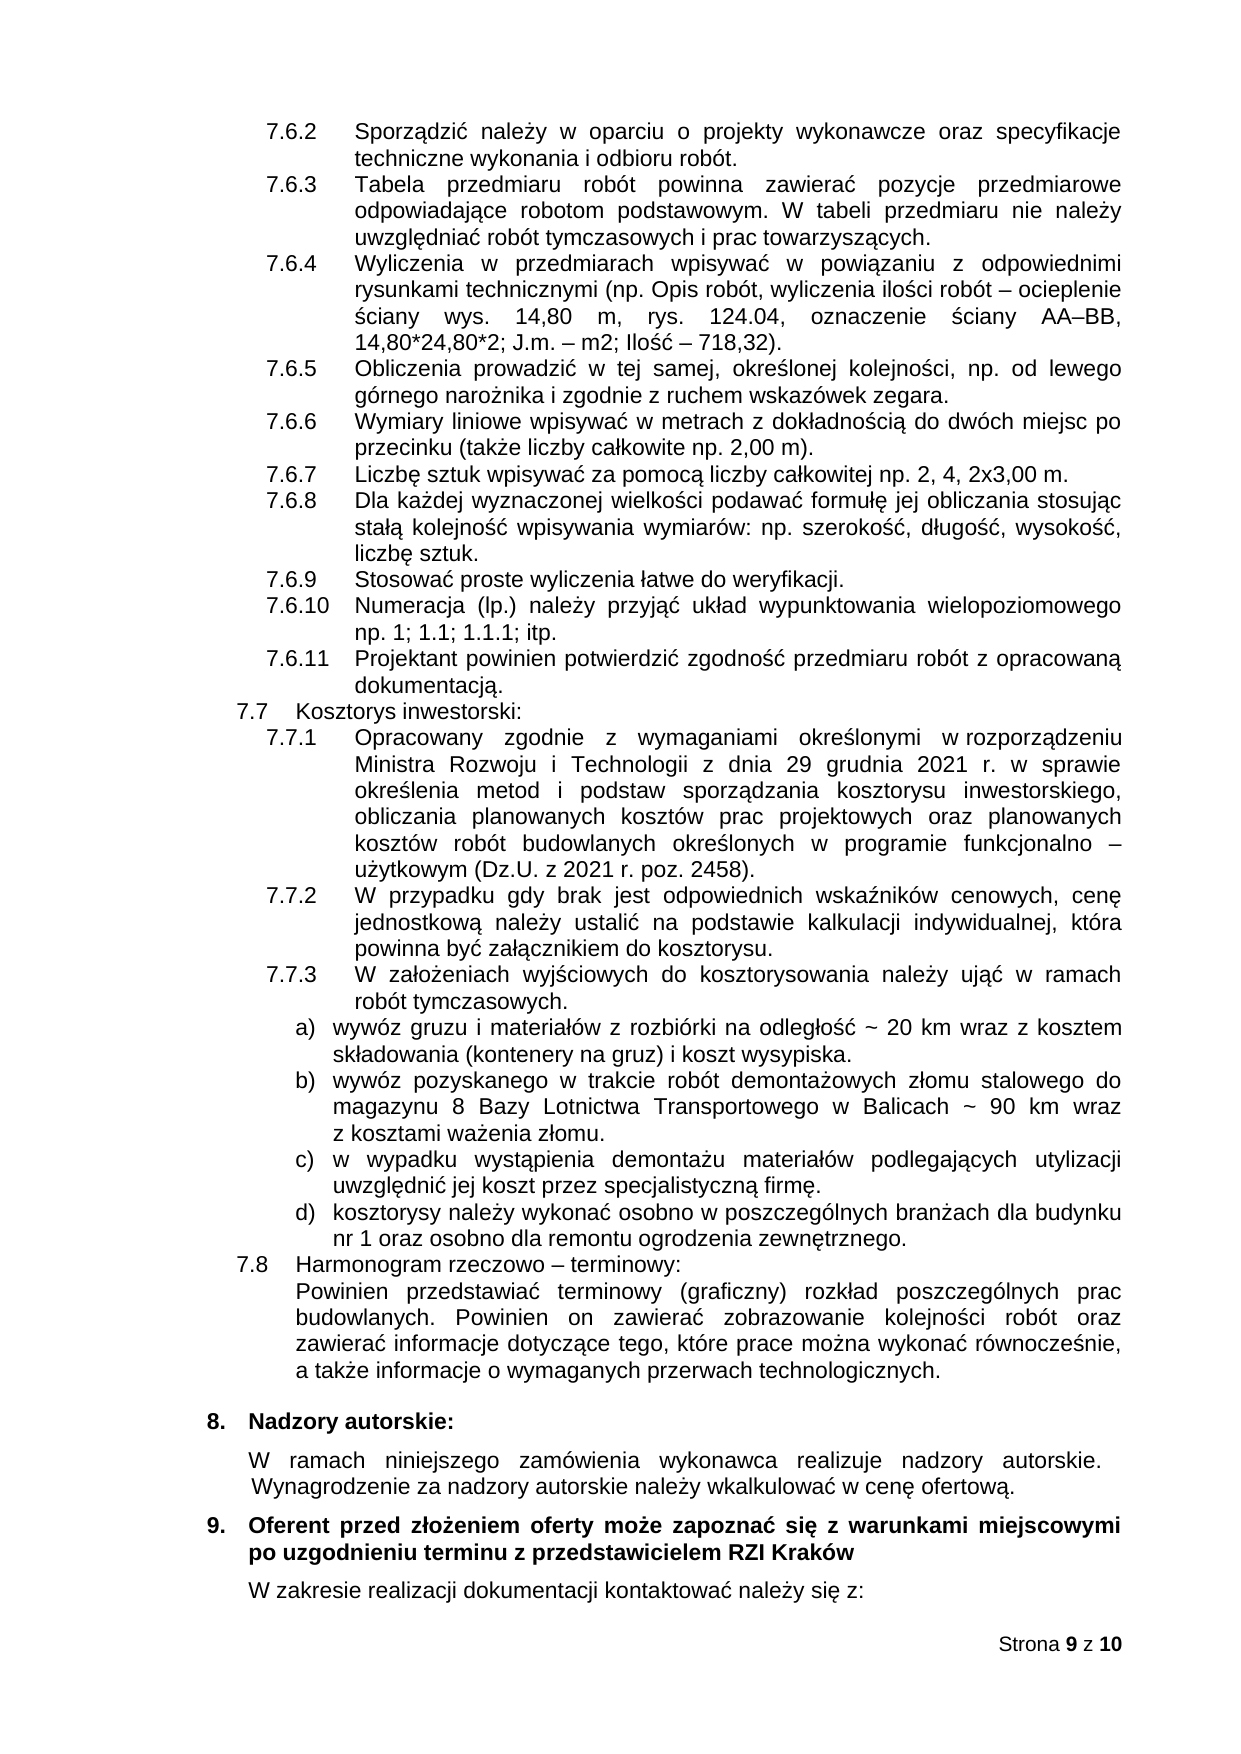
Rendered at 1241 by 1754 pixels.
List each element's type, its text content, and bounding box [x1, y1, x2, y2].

text wywóz pozyskanego w trakcie robót demontażowych złomu stalowego do magazynu 8 Bazy Lotnictwa Transportowego w Balicach ~ 90 km wraz z kosztami ważenia złomu. [295, 1067, 1122, 1146]
text W zakresie realizacji dokumentacji kontaktować należy się z: [207, 1577, 1122, 1604]
list wywóz gruzu i materiałów z rozbiórki na odległość ~ 20 km wraz z kosztem składowania (kontenery na gruz) i koszt wysypiska. [295, 1014, 1122, 1067]
text Stosować proste wyliczenia łatwe do weryfikacji. [266, 566, 1122, 592]
text Powinien przedstawiać terminowy (graficzny) rozkład poszczególnych prac budowlanych. Powinien on zawierać zobrazowanie kolejności robót oraz zawierać informacje dotyczące tego, które prace można wykonać równocześnie, a także informacje o wymaganych przerwach technologicznych. [295, 1278, 1122, 1383]
text Tabela przedmiaru robót powinna zawierać pozycje przedmiarowe odpowiadające robotom podstawowym. W tabeli przedmiaru nie należy uwzględniać robót tymczasowych i prac towarzyszących. [266, 171, 1122, 250]
text Numeracja (lp.) należy przyjąć układ wypunktowania wielopoziomowego np. 1; 1.1; 1.1.1; itp. [266, 592, 1122, 645]
text Opracowany zgodnie z wymaganiami określonymi w rozporządzeniu Ministra Rozwoju i Technologii z dnia 29 grudnia 2021 r. w sprawie określenia metod i podstaw sporządzania kosztorysu inwestorskiego, obliczania planowanych kosztów prac projektowych oraz planowanych kosztów robót budowlanych określonych w programie funkcjonalno – użytkowym (Dz.U. z 2021 r. poz. 2458). [266, 724, 1122, 882]
text kosztorysy należy wykonać osobno w poszczególnych branżach dla budynku nr 1 oraz osobno dla remontu ogrodzenia zewnętrznego. [295, 1199, 1122, 1251]
text Projektant powinien potwierdzić zgodność przedmiaru robót z opracowaną dokumentacją. [266, 645, 1122, 698]
text Dla każdej wyznaczonej wielkości podawać formułę jej obliczania stosując stałą kolejność wpisywania wymiarów: np. szerokość, długość, wysokość, liczbę sztuk. [266, 487, 1122, 566]
text Kosztorys inwestorski: [236, 698, 1122, 724]
text Obliczenia prowadzić w tej samej, określonej kolejności, np. od lewego górnego narożnika i zgodnie z ruchem wskazówek zegara. [266, 355, 1122, 408]
text W ramach niniejszego zamówienia wykonawca realizuje nadzory autorskie. Wynagrodzenie za nadzory autorskie należy wkalkulować w cenę ofertową. [207, 1447, 1122, 1500]
text Wyliczenia w przedmiarach wpisywać w powiązaniu z odpowiednimi rysunkami technicznymi (np. Opis robót, wyliczenia ilości robót – ocieplenie ściany wys. 14,80 m, rys. 124.04, oznaczenie ściany AA–BB, 14,80*24,80*2; J.m. – m2; Ilość – 718,32). [266, 250, 1122, 355]
text Oferent przed złożeniem oferty może zapoznać się z warunkami miejscowymi po uzgodnieniu terminu z przedstawicielem RZI Kraków [207, 1512, 1122, 1565]
text Wymiary liniowe wpisywać w metrach z dokładnością do dwóch miejsc po przecinku (także liczby całkowite np. 2,00 m). [266, 408, 1122, 461]
text Nadzory autorskie: [207, 1408, 1122, 1434]
text Liczbę sztuk wpisywać za pomocą liczby całkowitej np. 2, 4, 2x3,00 m. [266, 461, 1122, 487]
text w wypadku wystąpienia demontażu materiałów podlegających utylizacji uwzględnić jej koszt przez specjalistyczną firmę. [295, 1146, 1122, 1199]
text Harmonogram rzeczowo – terminowy: [236, 1251, 1122, 1278]
text Sporządzić należy w oparciu o projekty wykonawcze oraz specyfikacje techniczne wykonania i odbioru robót. [266, 118, 1122, 171]
text W założeniach wyjściowych do kosztorysowania należy ująć w ramach robót tymczasowych. [266, 961, 1122, 1014]
text W przypadku gdy brak jest odpowiednich wskaźników cenowych, cenę jednostkową należy ustalić na podstawie kalkulacji indywidualnej, która powinna być załącznikiem do kosztorysu. [266, 882, 1122, 961]
